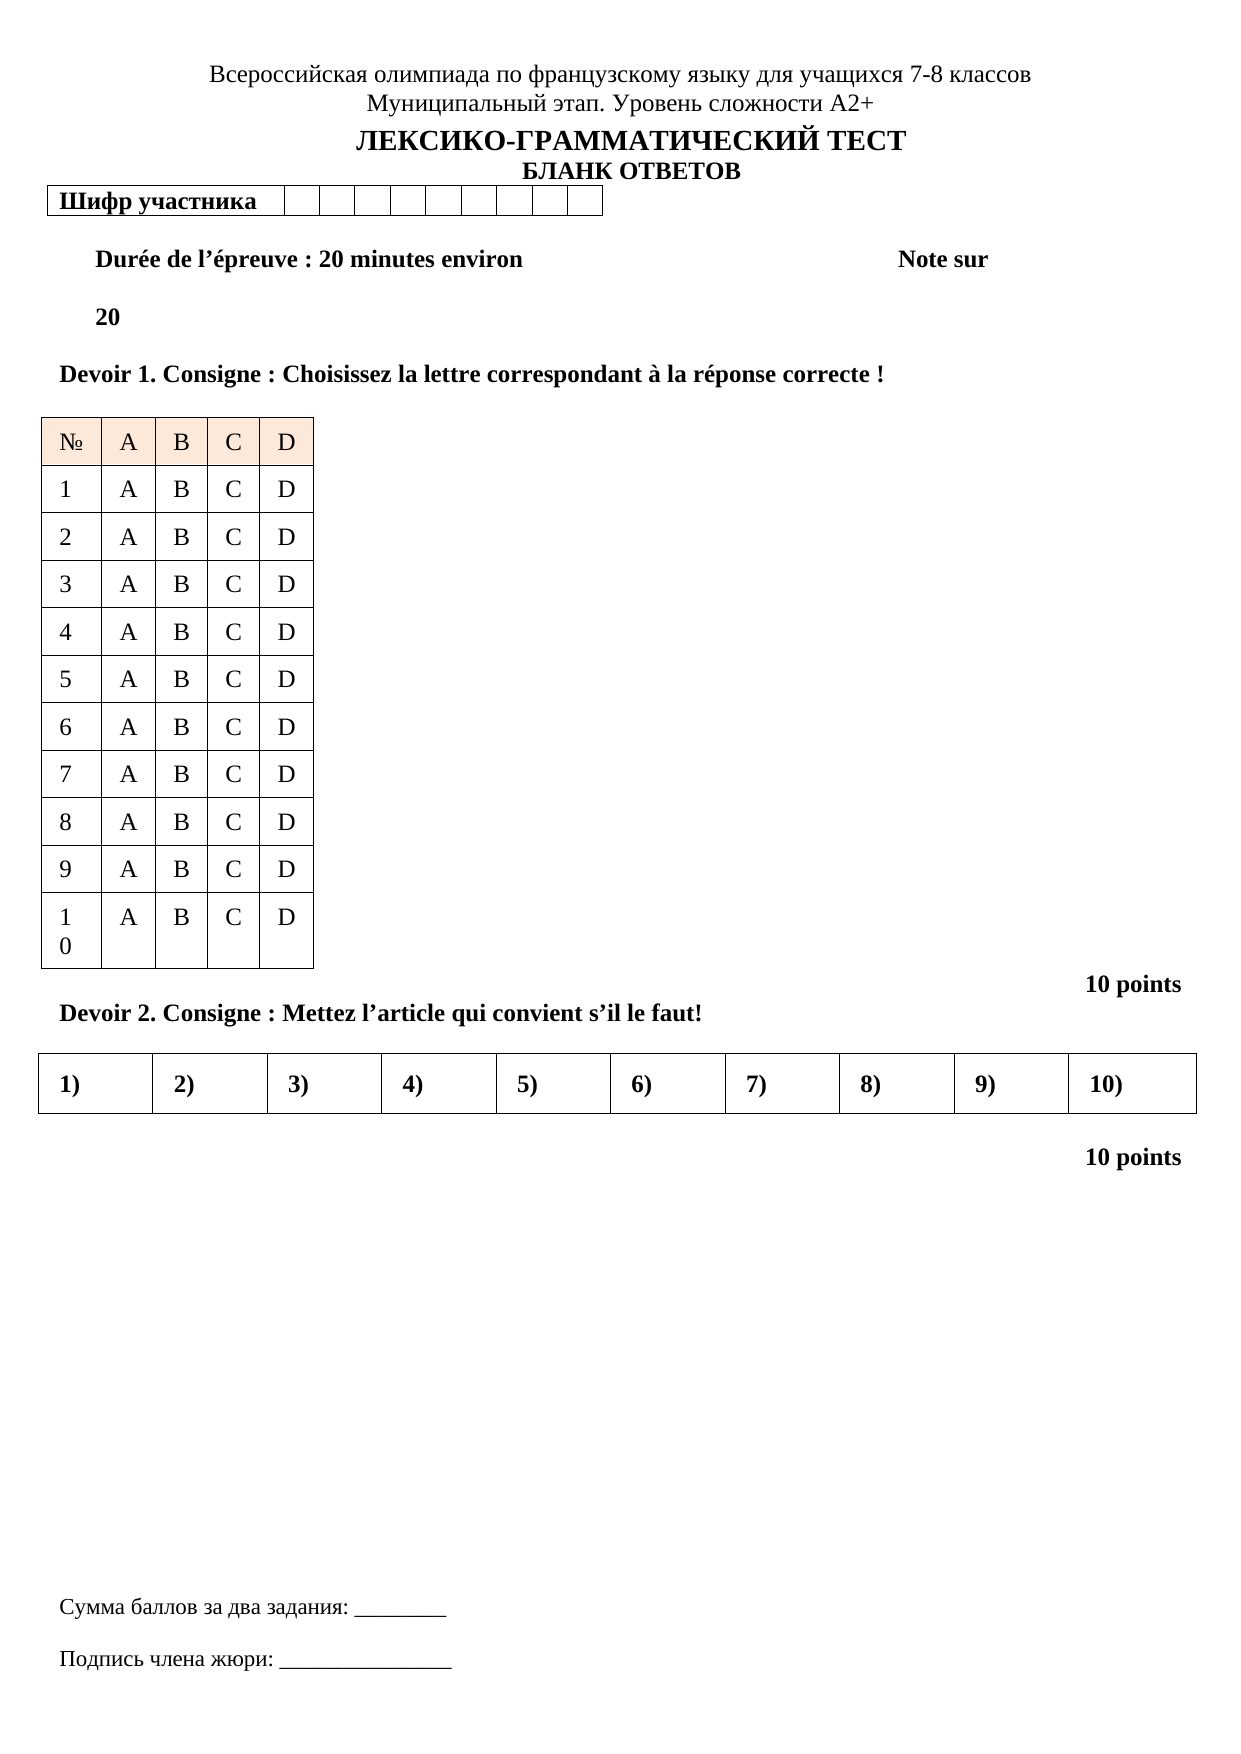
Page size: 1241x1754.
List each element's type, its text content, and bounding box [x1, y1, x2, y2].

table_cell C [208, 798, 259, 844]
table_header D [260, 418, 313, 464]
table_cell 6 [42, 703, 101, 749]
table_cell D [260, 798, 313, 844]
table_cell D [260, 513, 313, 559]
table_cell C [208, 513, 259, 559]
table_cell B [156, 466, 207, 512]
table_cell D [260, 893, 313, 968]
table_cell C [208, 846, 259, 892]
table_cell B [156, 656, 207, 702]
text Сумма баллов за два задания: ________ [59, 1593, 1181, 1619]
text Devoir 1. Consigne : Choisissez la lettre correspondant à la réponse correcte ! [59, 359, 1181, 388]
table_cell C [208, 893, 259, 968]
table_header 1) [39, 1054, 152, 1113]
table_cell D [260, 846, 313, 892]
table_cell B [156, 608, 207, 654]
text Всероссийская олимпиада по французскому языку для учащихся 7-8 классов [59, 59, 1181, 88]
text 10 points [59, 1142, 1181, 1171]
table_cell 5 [42, 656, 101, 702]
table_cell C [208, 466, 259, 512]
table_cell C [208, 561, 259, 607]
table_header [355, 186, 390, 215]
table_header 8) [840, 1054, 954, 1113]
text Durée de l’épreuve : 20 minutes environ Note sur 20 [95, 244, 1018, 331]
table_cell B [156, 561, 207, 607]
table_header B [156, 418, 207, 464]
table_cell A [102, 513, 155, 559]
table_cell A [102, 846, 155, 892]
table_cell A [102, 751, 155, 797]
table_cell B [156, 513, 207, 559]
text Подпись члена жюри: _______________ [59, 1646, 1181, 1672]
table_header 6) [611, 1054, 725, 1113]
text БЛАНК ОТВЕТОВ [114, 157, 1149, 185]
table_header [497, 186, 532, 215]
table_cell 1 [42, 466, 101, 512]
table_header C [208, 418, 259, 464]
table_cell C [208, 656, 259, 702]
table_cell B [156, 703, 207, 749]
table_cell C [208, 751, 259, 797]
text 10 points [59, 969, 1181, 998]
table_cell A [102, 608, 155, 654]
table_cell C [208, 608, 259, 654]
table_header [426, 186, 461, 215]
table_header 3) [268, 1054, 381, 1113]
table_cell 3 [42, 561, 101, 607]
table_header Шифр участника [48, 186, 284, 215]
table_cell B [156, 751, 207, 797]
table_header [568, 186, 602, 215]
table_header 4) [382, 1054, 496, 1113]
table_cell A [102, 561, 155, 607]
table_cell B [156, 893, 207, 968]
table_cell 7 [42, 751, 101, 797]
table_header № [42, 418, 101, 464]
table_cell A [102, 893, 155, 968]
table_header [391, 186, 425, 215]
table_cell A [102, 798, 155, 844]
table_header [320, 186, 354, 215]
table_cell A [102, 466, 155, 512]
table_header 9) [955, 1054, 1068, 1113]
table_header [533, 186, 567, 215]
table_cell D [260, 466, 313, 512]
table_header 10) [1069, 1054, 1196, 1113]
table_cell B [156, 798, 207, 844]
table_header 5) [497, 1054, 610, 1113]
table_cell C [208, 703, 259, 749]
text ЛЕКСИКО-ГРАММАТИЧЕСКИЙ ТЕСТ [114, 123, 1149, 157]
table_cell A [102, 656, 155, 702]
table_cell D [260, 561, 313, 607]
table_cell D [260, 608, 313, 654]
table_header 7) [726, 1054, 839, 1113]
text Devoir 2. Consigne : Mettez l’article qui convient s’il le faut! [59, 998, 1181, 1027]
table_header [285, 186, 319, 215]
table_cell 8 [42, 798, 101, 844]
table_header A [102, 418, 155, 464]
table_header [462, 186, 496, 215]
table_cell A [102, 703, 155, 749]
table_cell 2 [42, 513, 101, 559]
table_cell 4 [42, 608, 101, 654]
table_cell D [260, 703, 313, 749]
table_cell D [260, 751, 313, 797]
table_cell B [156, 846, 207, 892]
table_header 2) [153, 1054, 267, 1113]
table_cell 9 [42, 846, 101, 892]
text Муниципальный этап. Уровень сложности A2+ [59, 88, 1181, 117]
table_cell 10 [42, 893, 101, 968]
table_cell D [260, 656, 313, 702]
